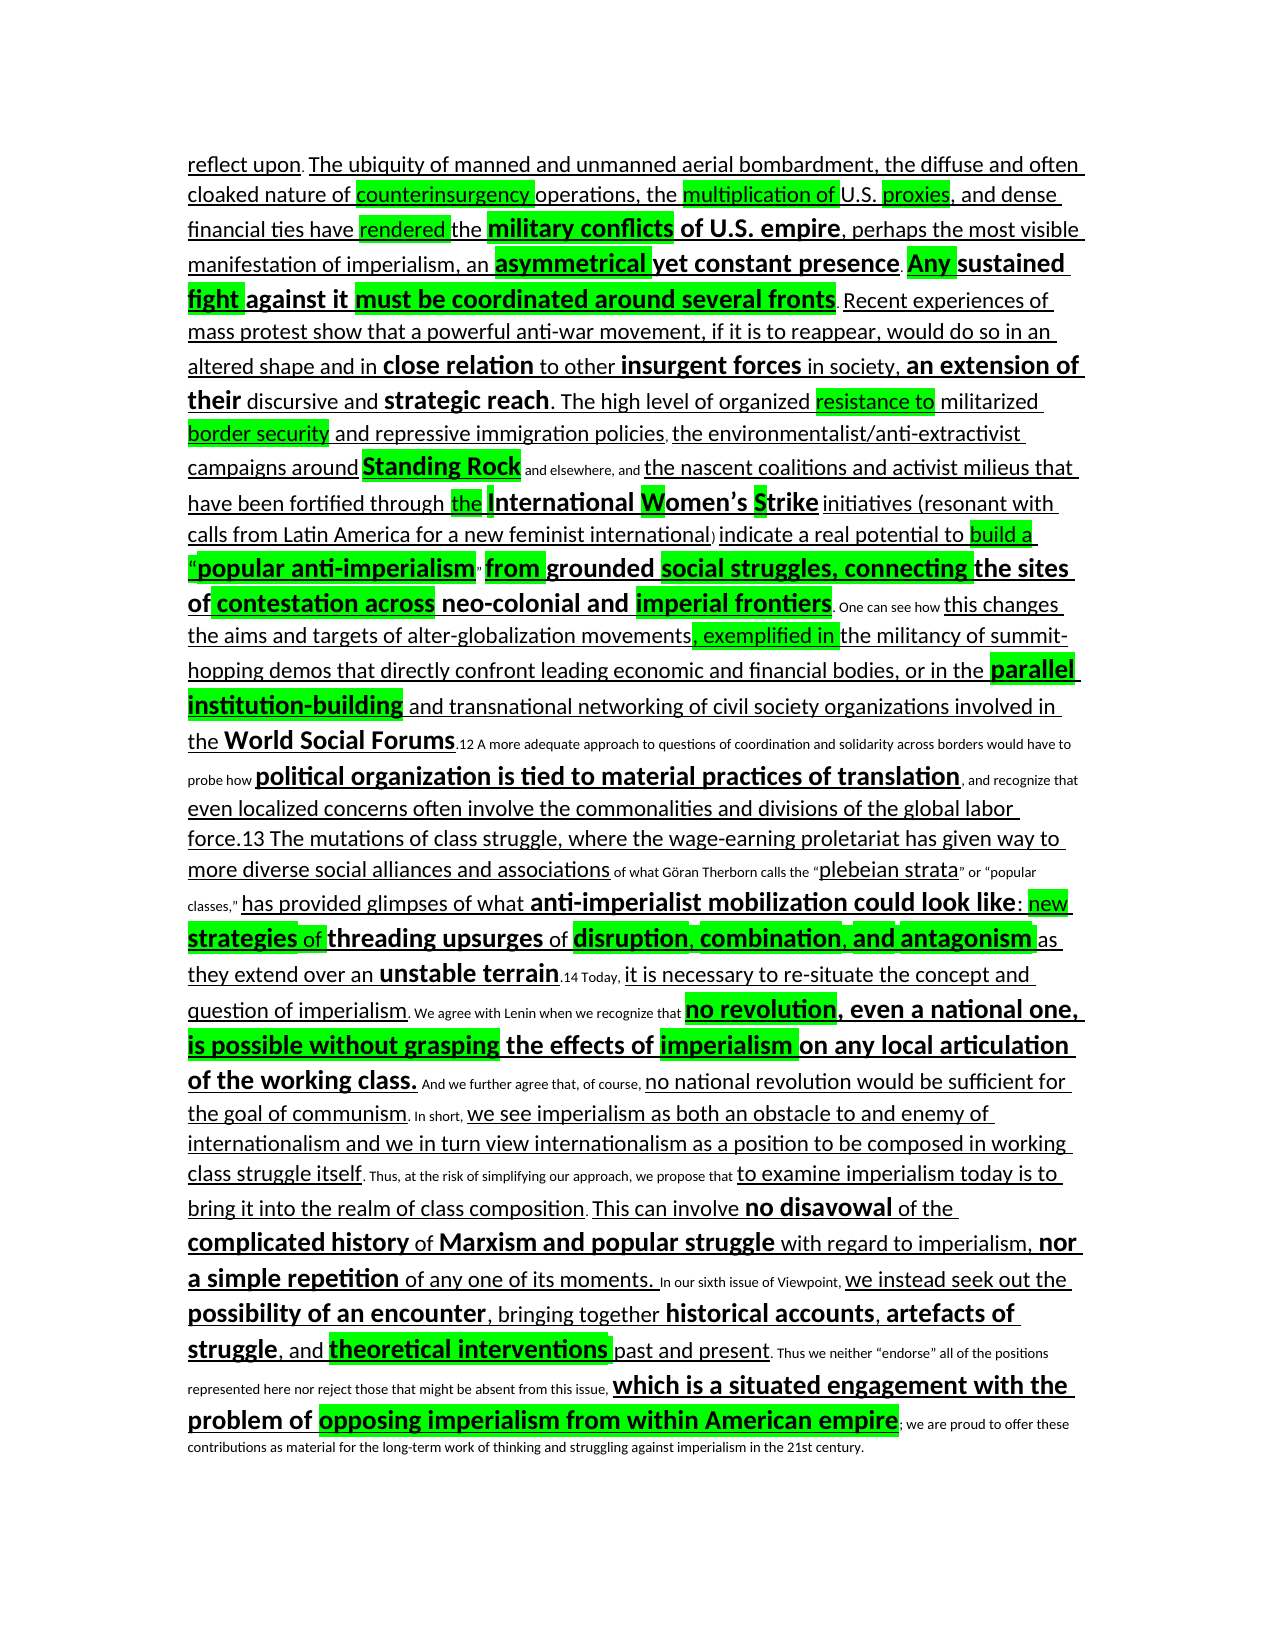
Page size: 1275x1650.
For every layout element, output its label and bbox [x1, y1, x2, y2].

text [187, 150, 1087, 1456]
